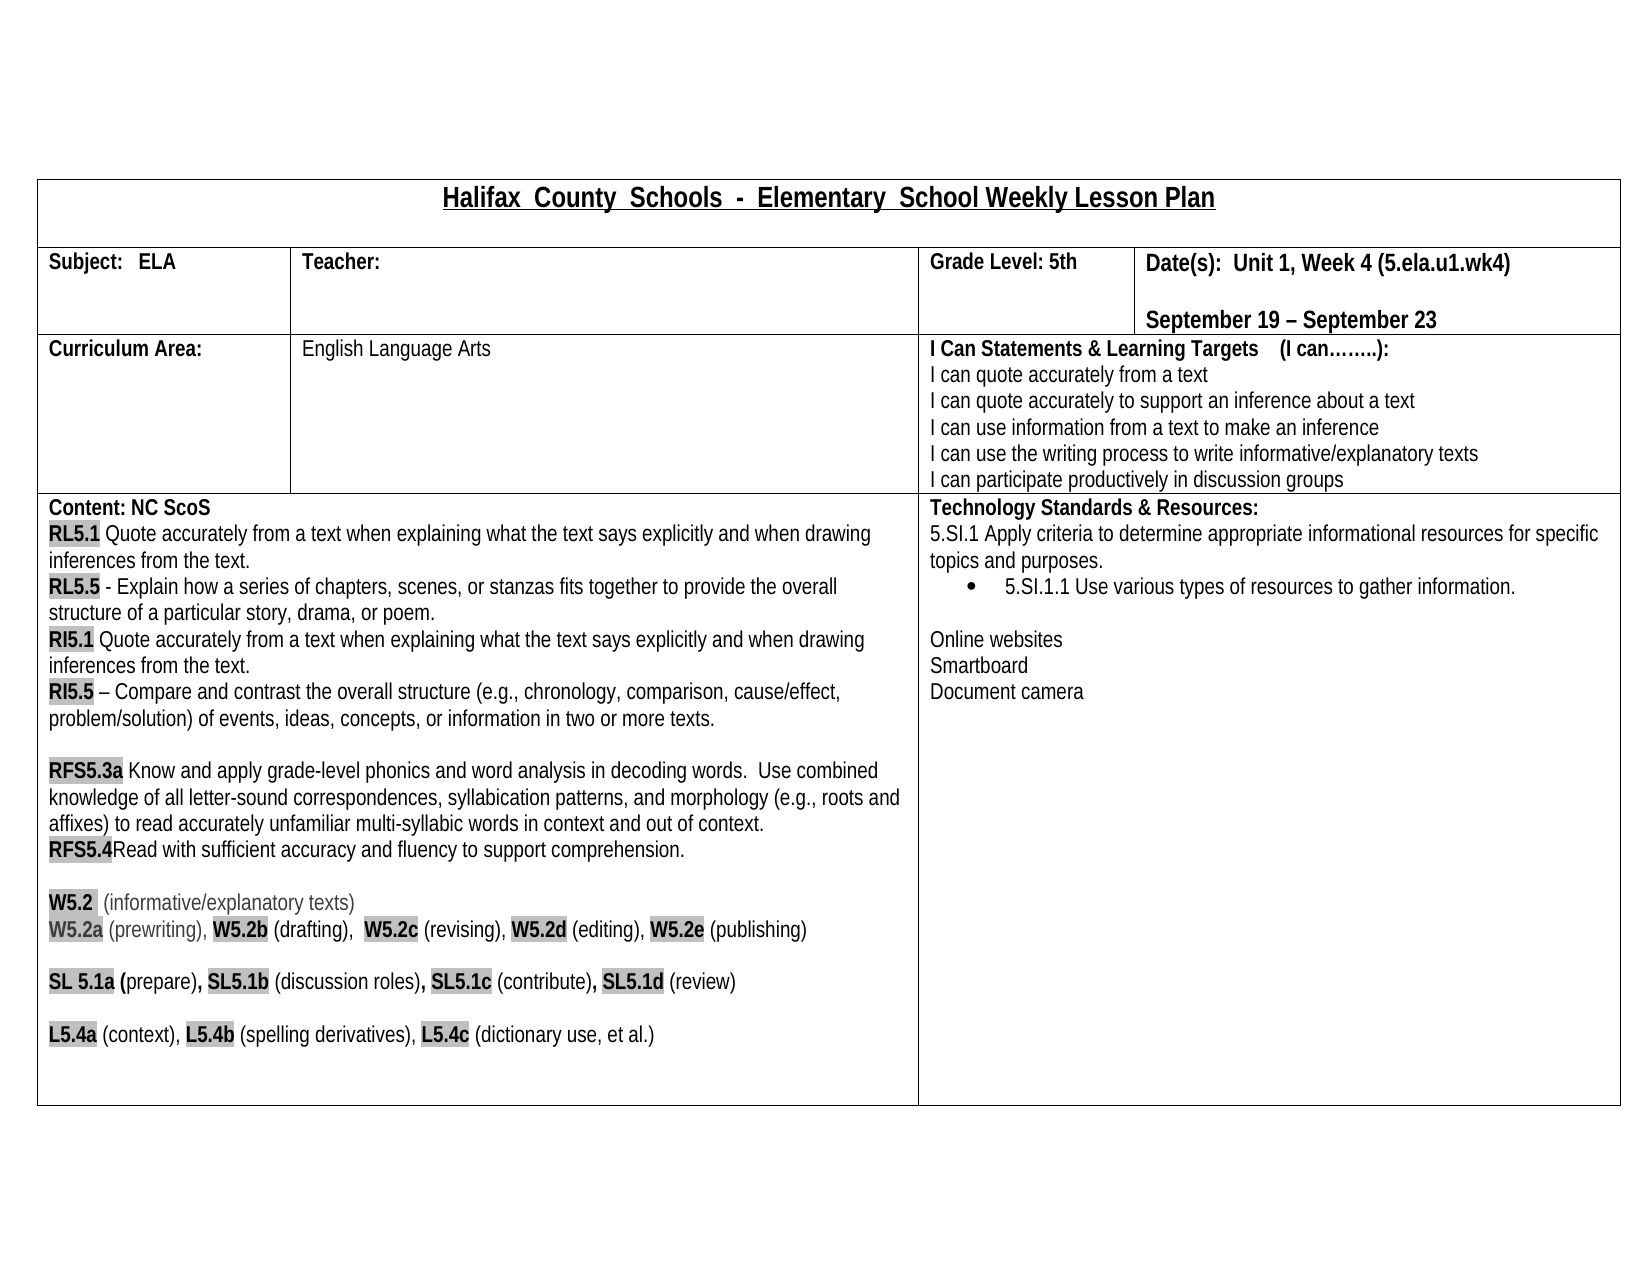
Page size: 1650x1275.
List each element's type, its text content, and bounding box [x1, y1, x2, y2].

table_cell English Language Arts [291, 335, 918, 493]
table_cell Subject: ELA [38, 248, 290, 334]
table_cell I Can Statements & Learning Targets (I can……..): I can quote accurately from a text I can quote accurately to support an inference about a text I can use information from a text to make an inference I can use the writing process to write informative/explanatory texts I can participate productively in discussion groups [919, 335, 1620, 493]
table_cell Curriculum Area: [38, 335, 290, 493]
table_cell Date(s): Unit 1, Week 4 (5.ela.u1.wk4) September 19 – September 23 [1135, 248, 1620, 334]
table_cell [919, 494, 1620, 1105]
table_cell Teacher: [291, 248, 918, 334]
table_cell Grade Level: 5th [919, 248, 1134, 334]
table_header Halifax County Schools - Elementary School Weekly Lesson Plan [38, 180, 1620, 247]
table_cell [38, 494, 918, 1105]
